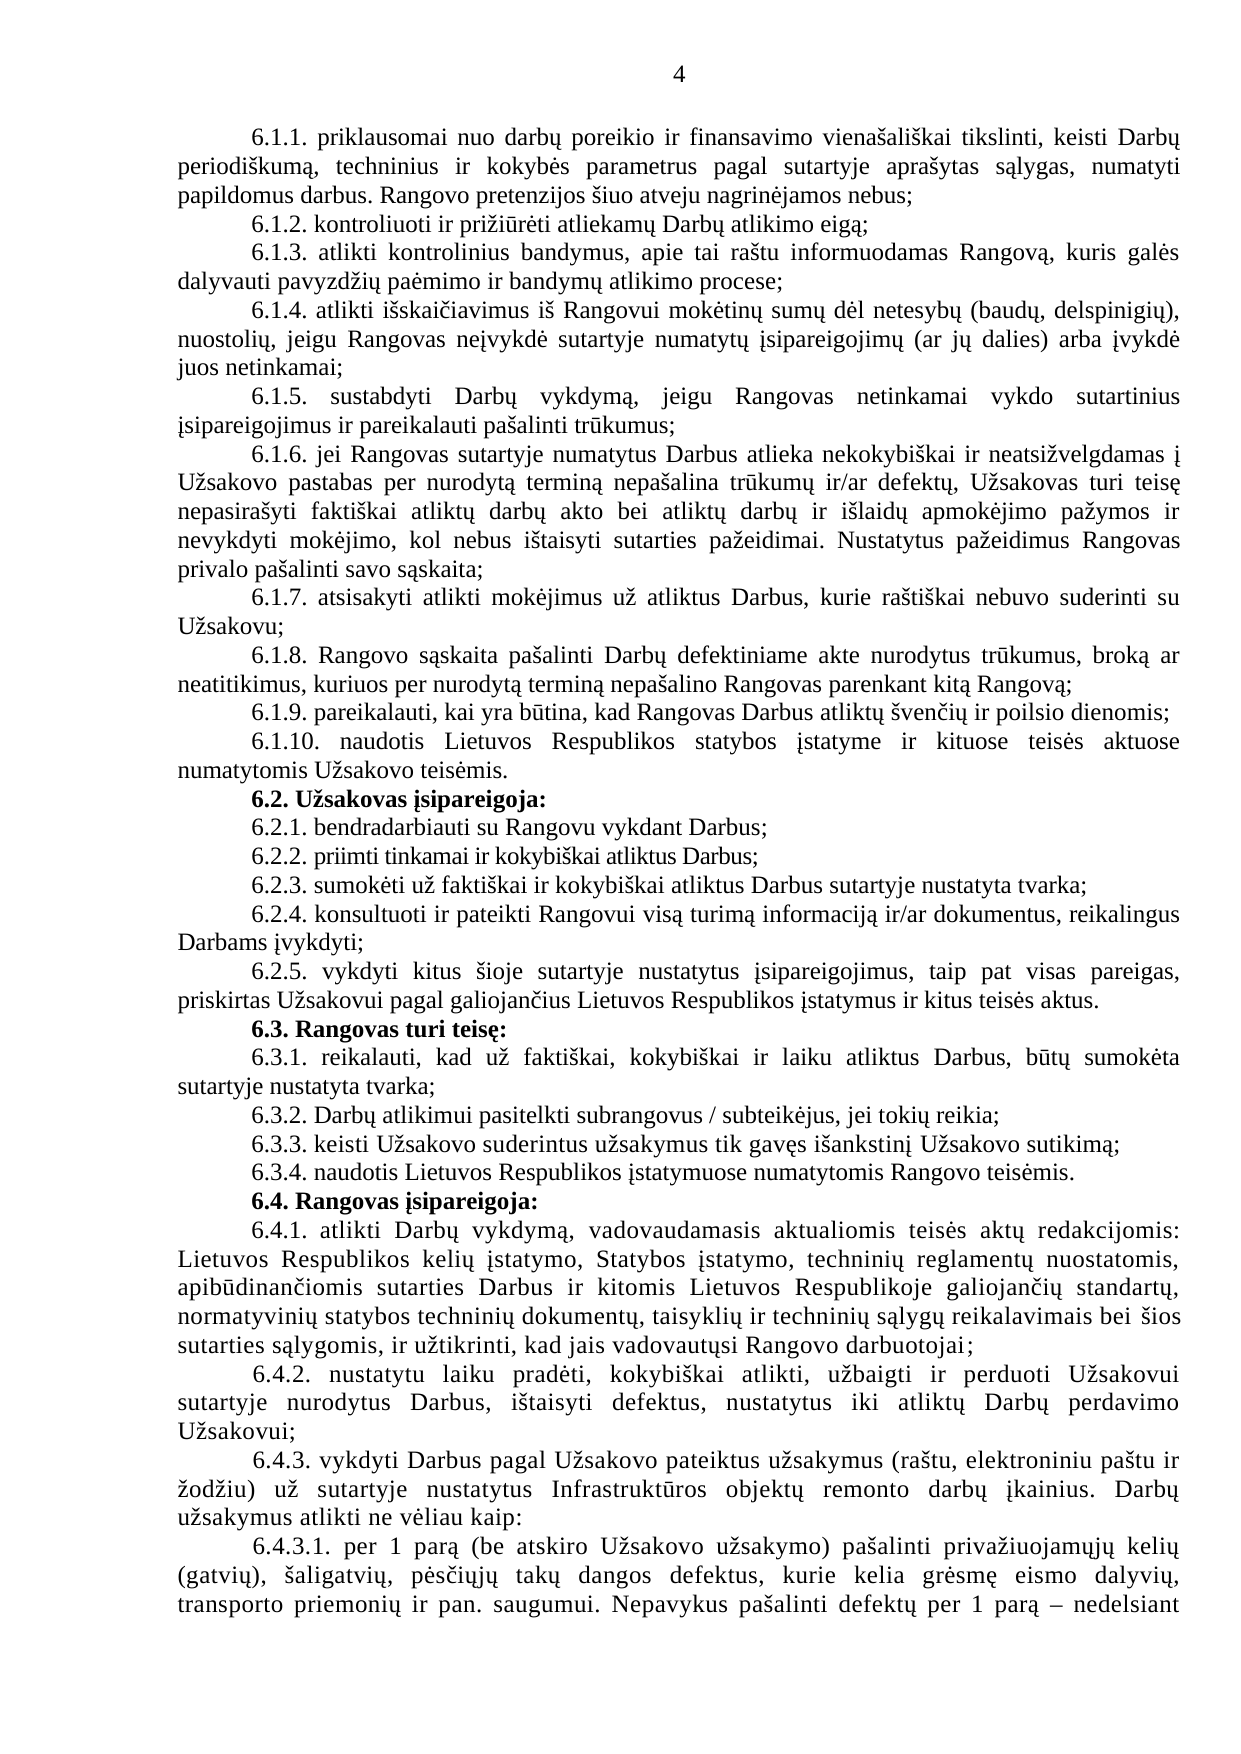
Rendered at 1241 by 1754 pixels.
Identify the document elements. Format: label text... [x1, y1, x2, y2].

text 6.2.1. bendradarbiauti su Rangovu vykdant Darbus; [177, 812, 1181, 841]
text 6.1.1. priklausomai nuo darbų poreikio ir finansavimo vienašališkai tikslinti, keisti Darbų periodiškumą, techninius ir kokybės parametrus pagal sutartyje aprašytas sąlygas, numatyti papildomus darbus. Rangovo pretenzijos šiuo atveju nagrinėjamos nebus; [177, 122, 1181, 209]
text 6.4.1. atlikti Darbų vykdymą, vadovaudamasis aktualiomis teisės aktų redakcijomis: Lietuvos Respublikos kelių įstatymo, Statybos įstatymo, techninių reglamentų nuostatomis, apibūdinančiomis sutarties Darbus ir kitomis Lietuvos Respublikoje galiojančių standartų, normatyvinių statybos techninių dokumentų, taisyklių ir techninių sąlygų reikalavimais bei šios sutarties sąlygomis, ir užtikrinti, kad jais vadovautųsi Rangovo darbuotojai; [177, 1215, 1181, 1359]
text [177, 1531, 1181, 1617]
text 6.1.6. jei Rangovas sutartyje numatytus Darbus atlieka nekokybiškai ir neatsižvelgdamas į Užsakovo pastabas per nurodytą terminą nepašalina trūkumų ir/ar defektų, Užsakovas turi teisę nepasirašyti faktiškai atliktų darbų akto bei atliktų darbų ir išlaidų apmokėjimo pažymos ir nevykdyti mokėjimo, kol nebus ištaisyti sutarties pažeidimai. Nustatytus pažeidimus Rangovas privalo pašalinti savo sąskaita; [177, 439, 1181, 582]
text 6.3.1. reikalauti, kad už faktiškai, kokybiškai ir laiku atliktus Darbus, būtų sumokėta sutartyje nustatyta tvarka; [177, 1042, 1181, 1100]
text 6.3.2. Darbų atlikimui pasitelkti subrangovus / subteikėjus, jei tokių reikia; [177, 1100, 1181, 1129]
text 6.2. Užsakovas įsipareigoja: [177, 784, 1181, 812]
text 6.1.7. atsisakyti atlikti mokėjimus už atliktus Darbus, kurie raštiškai nebuvo suderinti su Užsakovu; [177, 582, 1181, 640]
text 6.3.3. keisti Užsakovo suderintus užsakymus tik gavęs išankstinį Užsakovo sutikimą; [177, 1129, 1181, 1157]
text 6.2.4. konsultuoti ir pateikti Rangovui visą turimą informaciją ir/ar dokumentus, reikalingus Darbams įvykdyti; [177, 899, 1181, 956]
text 6.1.9. pareikalauti, kai yra būtina, kad Rangovas Darbus atliktų švenčių ir poilsio dienomis; [177, 697, 1181, 726]
text 6.4.3. vykdyti Darbus pagal Užsakovo pateiktus užsakymus (raštu, elektroniniu paštu ir žodžiu) už sutartyje nustatytus Infrastruktūros objektų remonto darbų įkainius. Darbų užsakymus atlikti ne vėliau kaip: [177, 1445, 1181, 1531]
text 6.1.2. kontroliuoti ir prižiūrėti atliekamų Darbų atlikimo eigą; [177, 209, 1181, 237]
text 6.1.5. sustabdyti Darbų vykdymą, jeigu Rangovas netinkamai vykdo sutartinius įsipareigojimus ir pareikalauti pašalinti trūkumus; [177, 381, 1181, 439]
text 6.4. Rangovas įsipareigoja: [177, 1186, 1181, 1215]
text 6.1.8. Rangovo sąskaita pašalinti Darbų defektiniame akte nurodytus trūkumus, broką ar neatitikimus, kuriuos per nurodytą terminą nepašalino Rangovas parenkant kitą Rangovą; [177, 640, 1181, 697]
text 6.1.10. naudotis Lietuvos Respublikos statybos įstatyme ir kituose teisės aktuose numatytomis Užsakovo teisėmis. [177, 726, 1181, 784]
text 6.4.2. nustatytu laiku pradėti, kokybiškai atlikti, užbaigti ir perduoti Užsakovui sutartyje nurodytus Darbus, ištaisyti defektus, nustatytus iki atliktų Darbų perdavimo Užsakovui; [177, 1359, 1181, 1445]
text 6.1.3. atlikti kontrolinius bandymus, apie tai raštu informuodamas Rangovą, kuris galės dalyvauti pavyzdžių paėmimo ir bandymų atlikimo procese; [177, 237, 1181, 295]
text 6.3.4. naudotis Lietuvos Respublikos įstatymuose numatytomis Rangovo teisėmis. [177, 1157, 1181, 1186]
text 6.3. Rangovas turi teisę: [177, 1014, 1181, 1042]
text 6.2.3. sumokėti už faktiškai ir kokybiškai atliktus Darbus sutartyje nustatyta tvarka; [177, 870, 1181, 899]
text 6.2.2. priimti tinkamai ir kokybiškai atliktus Darbus; [177, 841, 1181, 870]
text 6.2.5. vykdyti kitus šioje sutartyje nustatytus įsipareigojimus, taip pat visas pareigas, priskirtas Užsakovui pagal galiojančius Lietuvos Respublikos įstatymus ir kitus teisės aktus. [177, 956, 1181, 1014]
text 6.1.4. atlikti išskaičiavimus iš Rangovui mokėtinų sumų dėl netesybų (baudų, delspinigių), nuostolių, jeigu Rangovas neįvykdė sutartyje numatytų įsipareigojimų (ar jų dalies) arba įvykdė juos netinkamai; [177, 295, 1181, 381]
